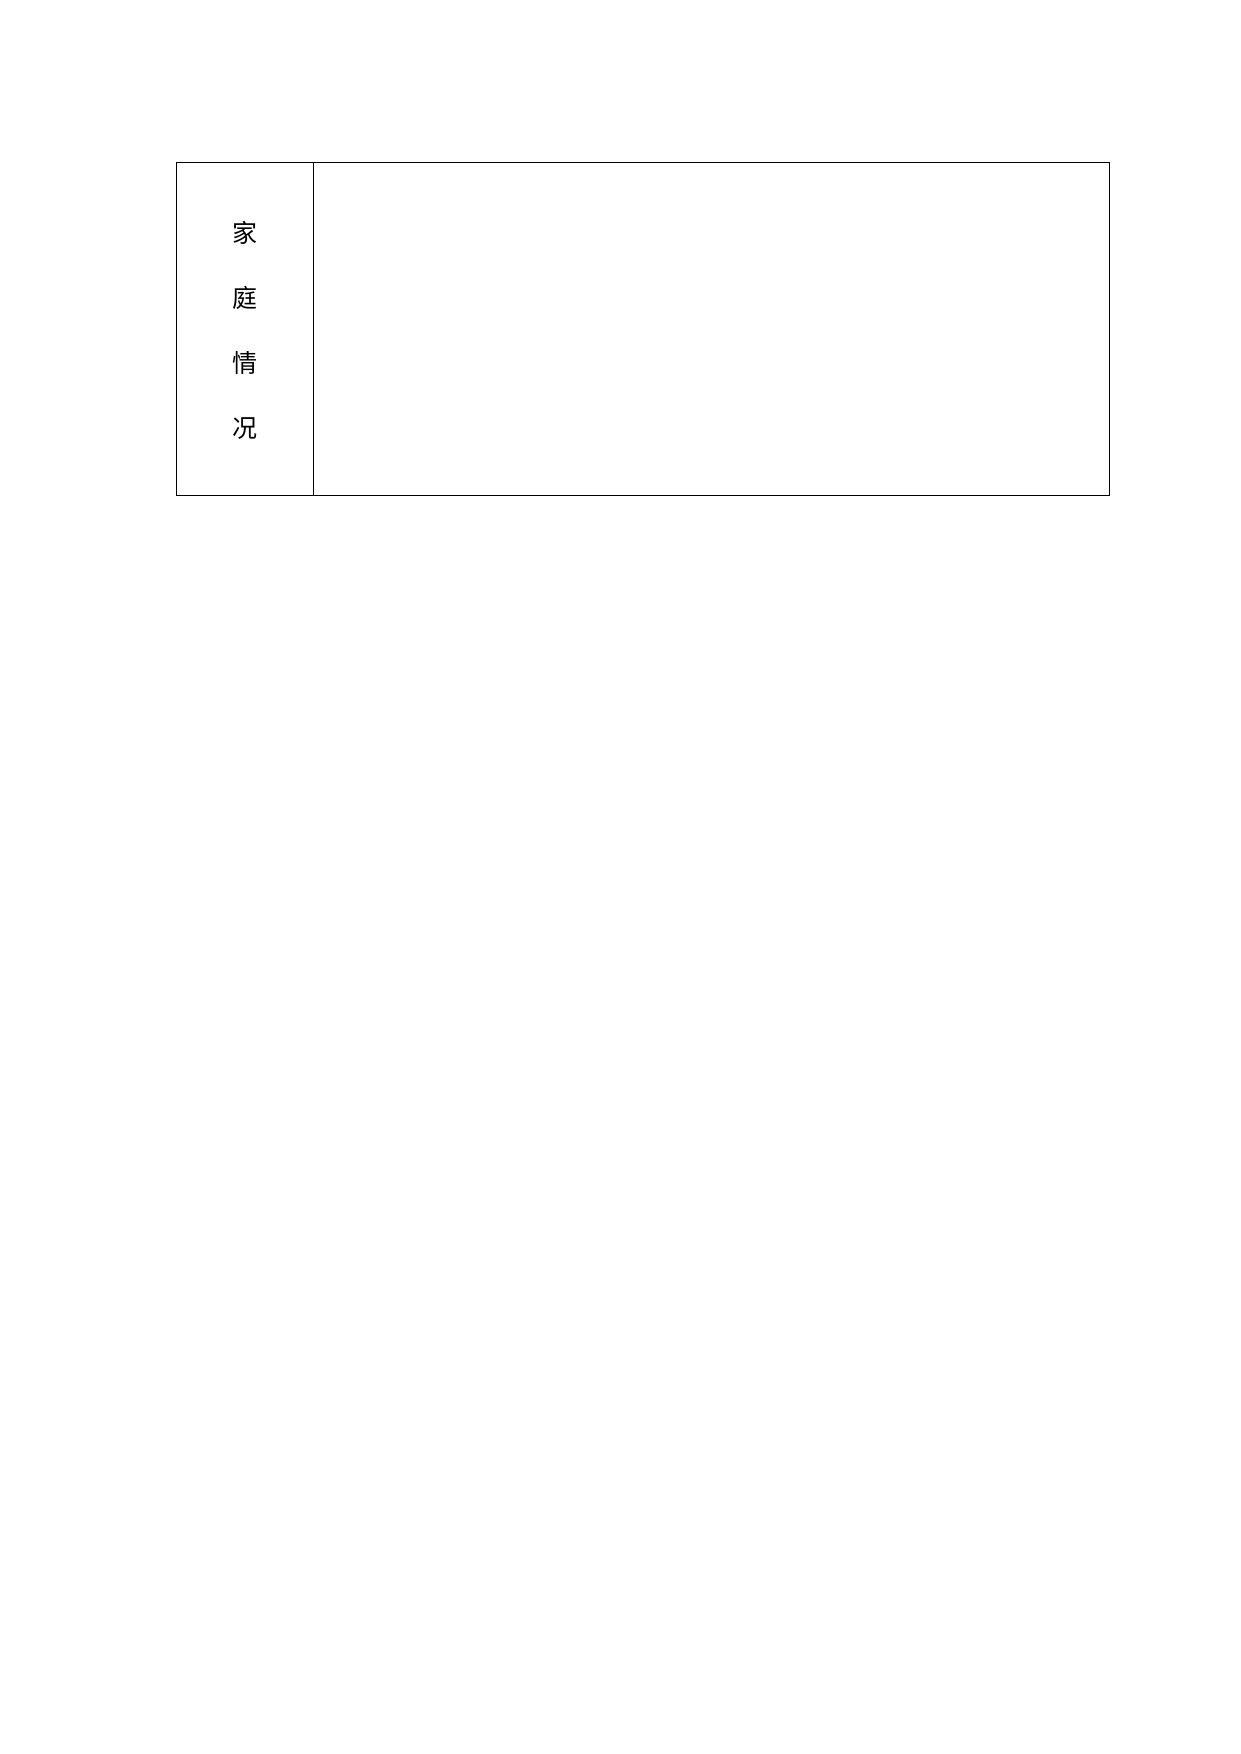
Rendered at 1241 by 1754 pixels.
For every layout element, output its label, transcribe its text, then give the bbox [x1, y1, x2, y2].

table_cell [314, 163, 1109, 495]
table_cell 家 庭 情 况 [177, 163, 313, 495]
